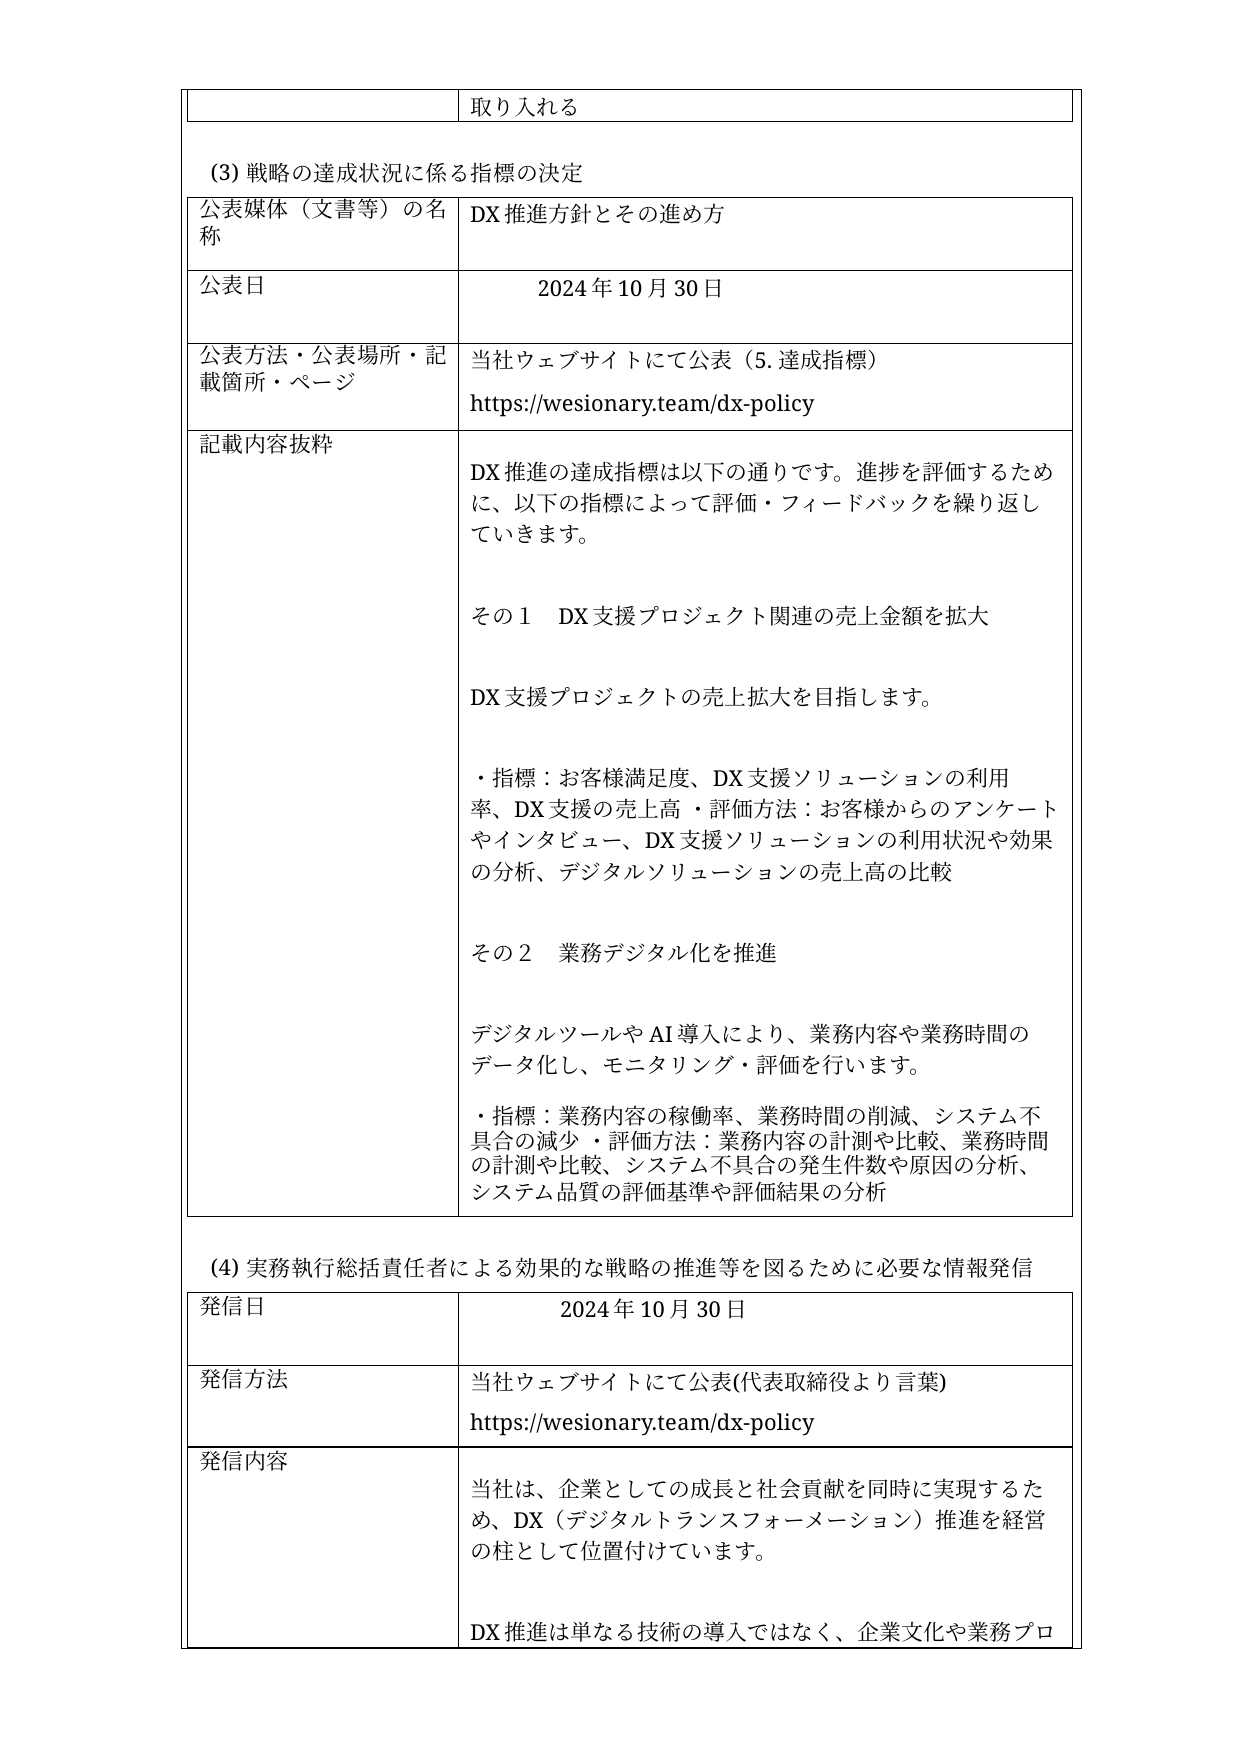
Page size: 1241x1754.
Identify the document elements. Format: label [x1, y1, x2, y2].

table_cell [182, 90, 1081, 1648]
